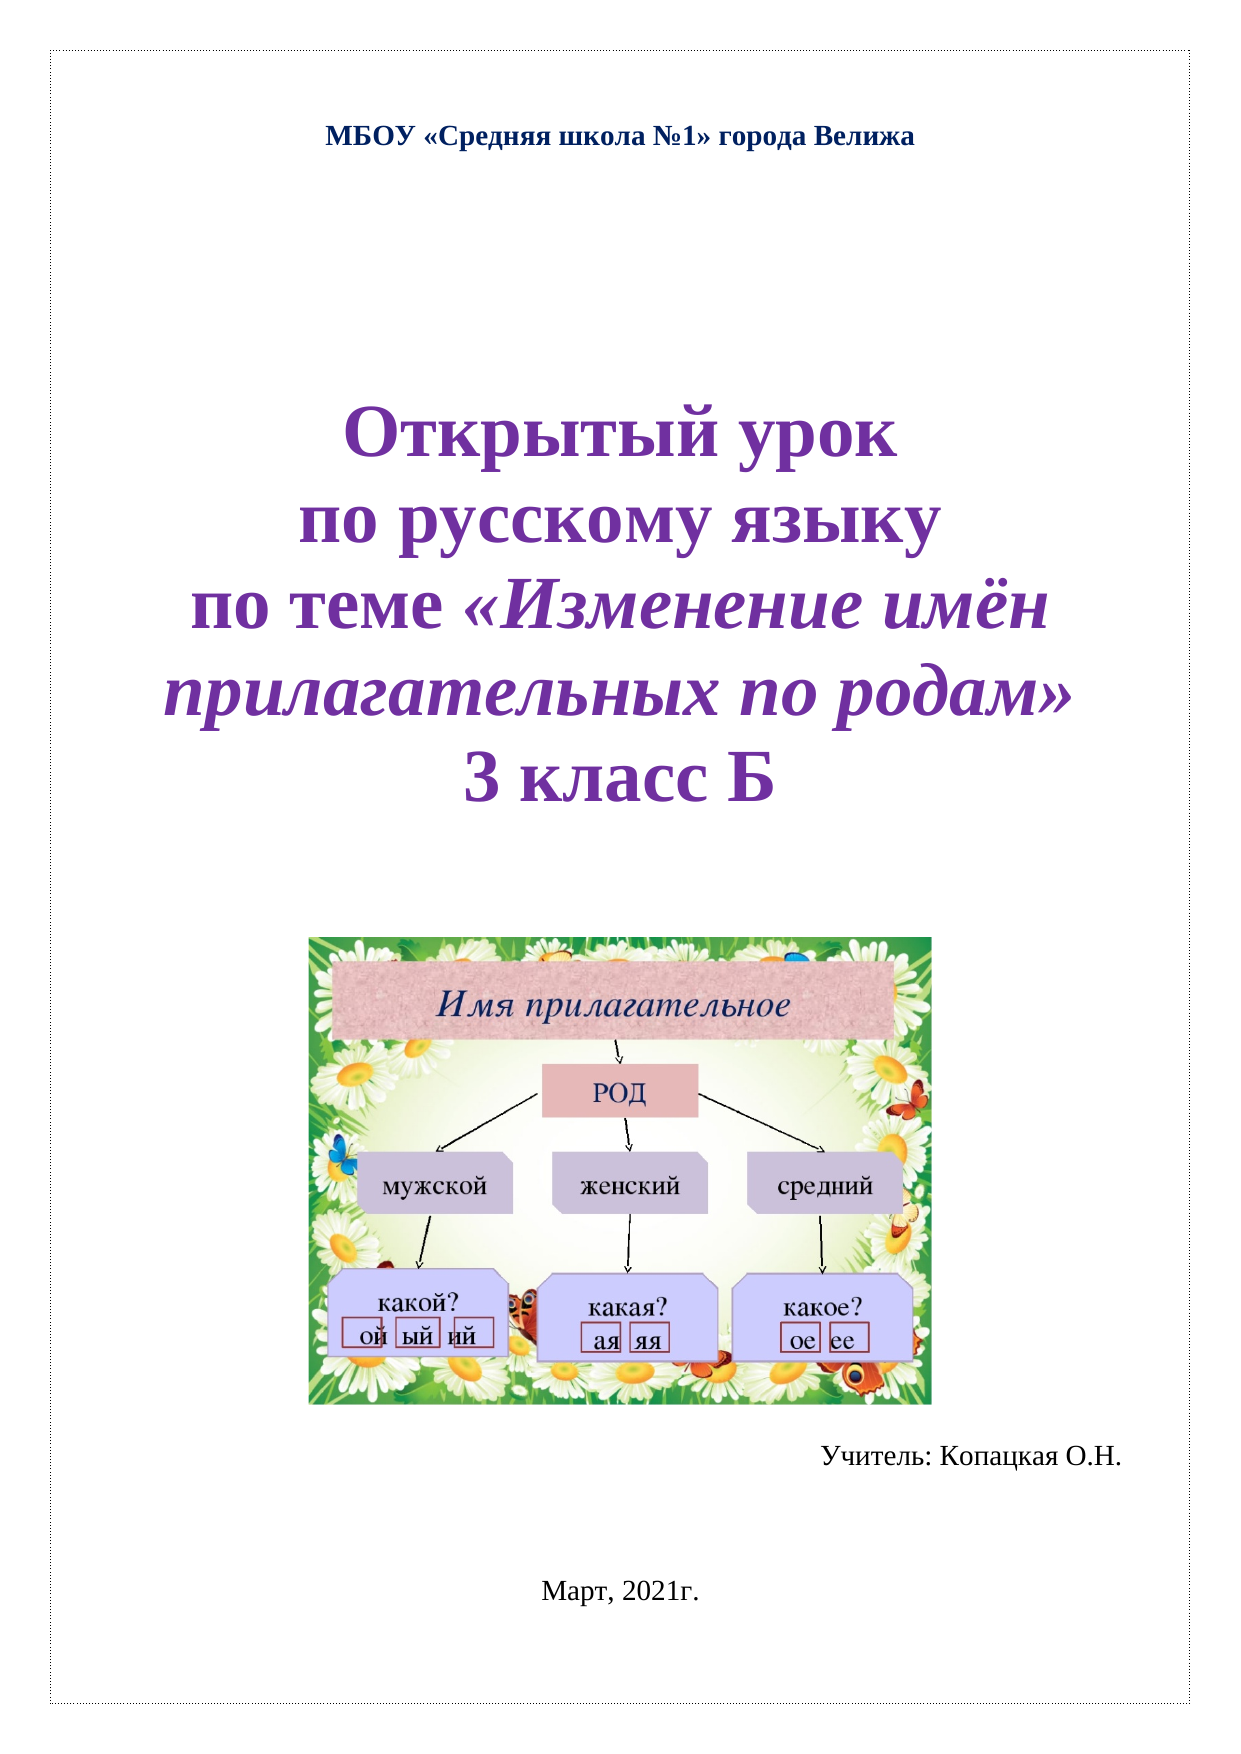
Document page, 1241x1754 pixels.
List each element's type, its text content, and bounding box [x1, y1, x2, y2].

text 3 класс Б [118, 731, 1122, 818]
text Открытый урок [118, 386, 1122, 473]
text по теме «Изменение имён прилагательных по родам» [118, 559, 1122, 731]
text МБОУ «Средняя школа №1» города Велижа [118, 118, 1122, 152]
picture [308, 937, 932, 1405]
text по русскому языку [118, 473, 1122, 559]
text Март, 2021г. [118, 1573, 1122, 1606]
text Учитель: Копацкая О.Н. [118, 1438, 1122, 1472]
